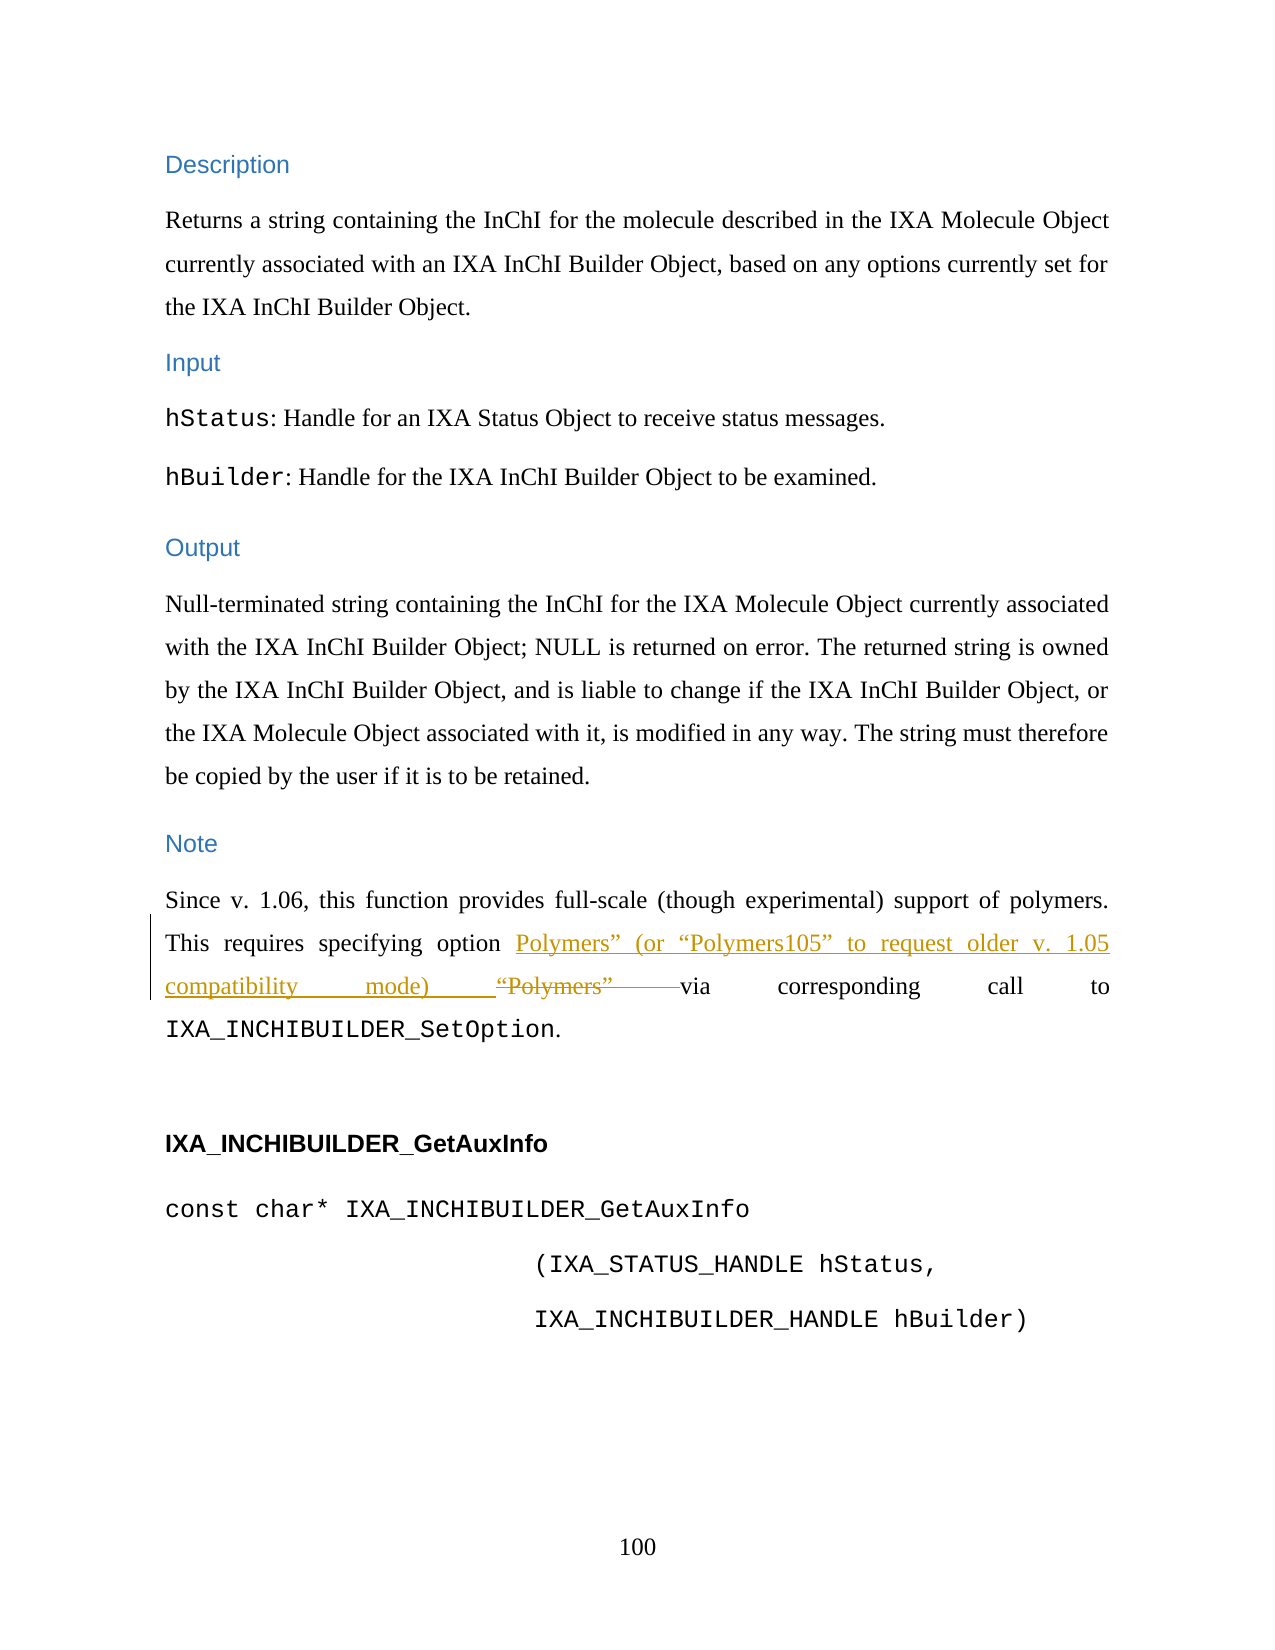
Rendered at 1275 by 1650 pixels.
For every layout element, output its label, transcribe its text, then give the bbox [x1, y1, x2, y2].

subtitle Returns a string containing the InChI for the molecule described in the IXA Molecule Object currently associated with an IXA InChI Builder Object, based on any options currently set for the IXA InChI Builder Object. [165, 206, 1110, 321]
text hBuilder: Handle for the IXA InChI Builder Object to be examined. [165, 462, 1110, 493]
subtitle IXA_INCHIBUILDER_GetAuxInfo [165, 1129, 1110, 1157]
text Null-terminated string containing the InChI for the IXA Molecule Object currently associated with the IXA InChI Builder Object; NULL is returned on error. The returned string is owned by the IXA InChI Builder Object, and is liable to change if the IXA InChI Builder Object, or the IXA Molecule Object associated with it, is modified in any way. The string must therefore be copied by the user if it is to be retained. [165, 589, 1110, 790]
subtitle Output [165, 533, 1110, 562]
text IXA_INCHIBUILDER_HANDLE hBuilder) [534, 1307, 1110, 1335]
text hStatus: Handle for an IXA Status Object to receive status messages. [165, 403, 1110, 434]
subtitle Description [165, 150, 1110, 179]
subtitle Note [165, 829, 1110, 858]
subtitle Input [165, 347, 1110, 376]
text (IXA_STATUS_HANDLE hStatus, [534, 1252, 1110, 1280]
text const char* IXA_INCHIBUILDER_GetAuxInfo [165, 1197, 1110, 1225]
text Since v. 1.06, this function provides full-scale (though experimental) support of polymers. This requires specifying option via corresponding call to IXA_INCHIBUILDER_SetOption. [165, 885, 1110, 1045]
